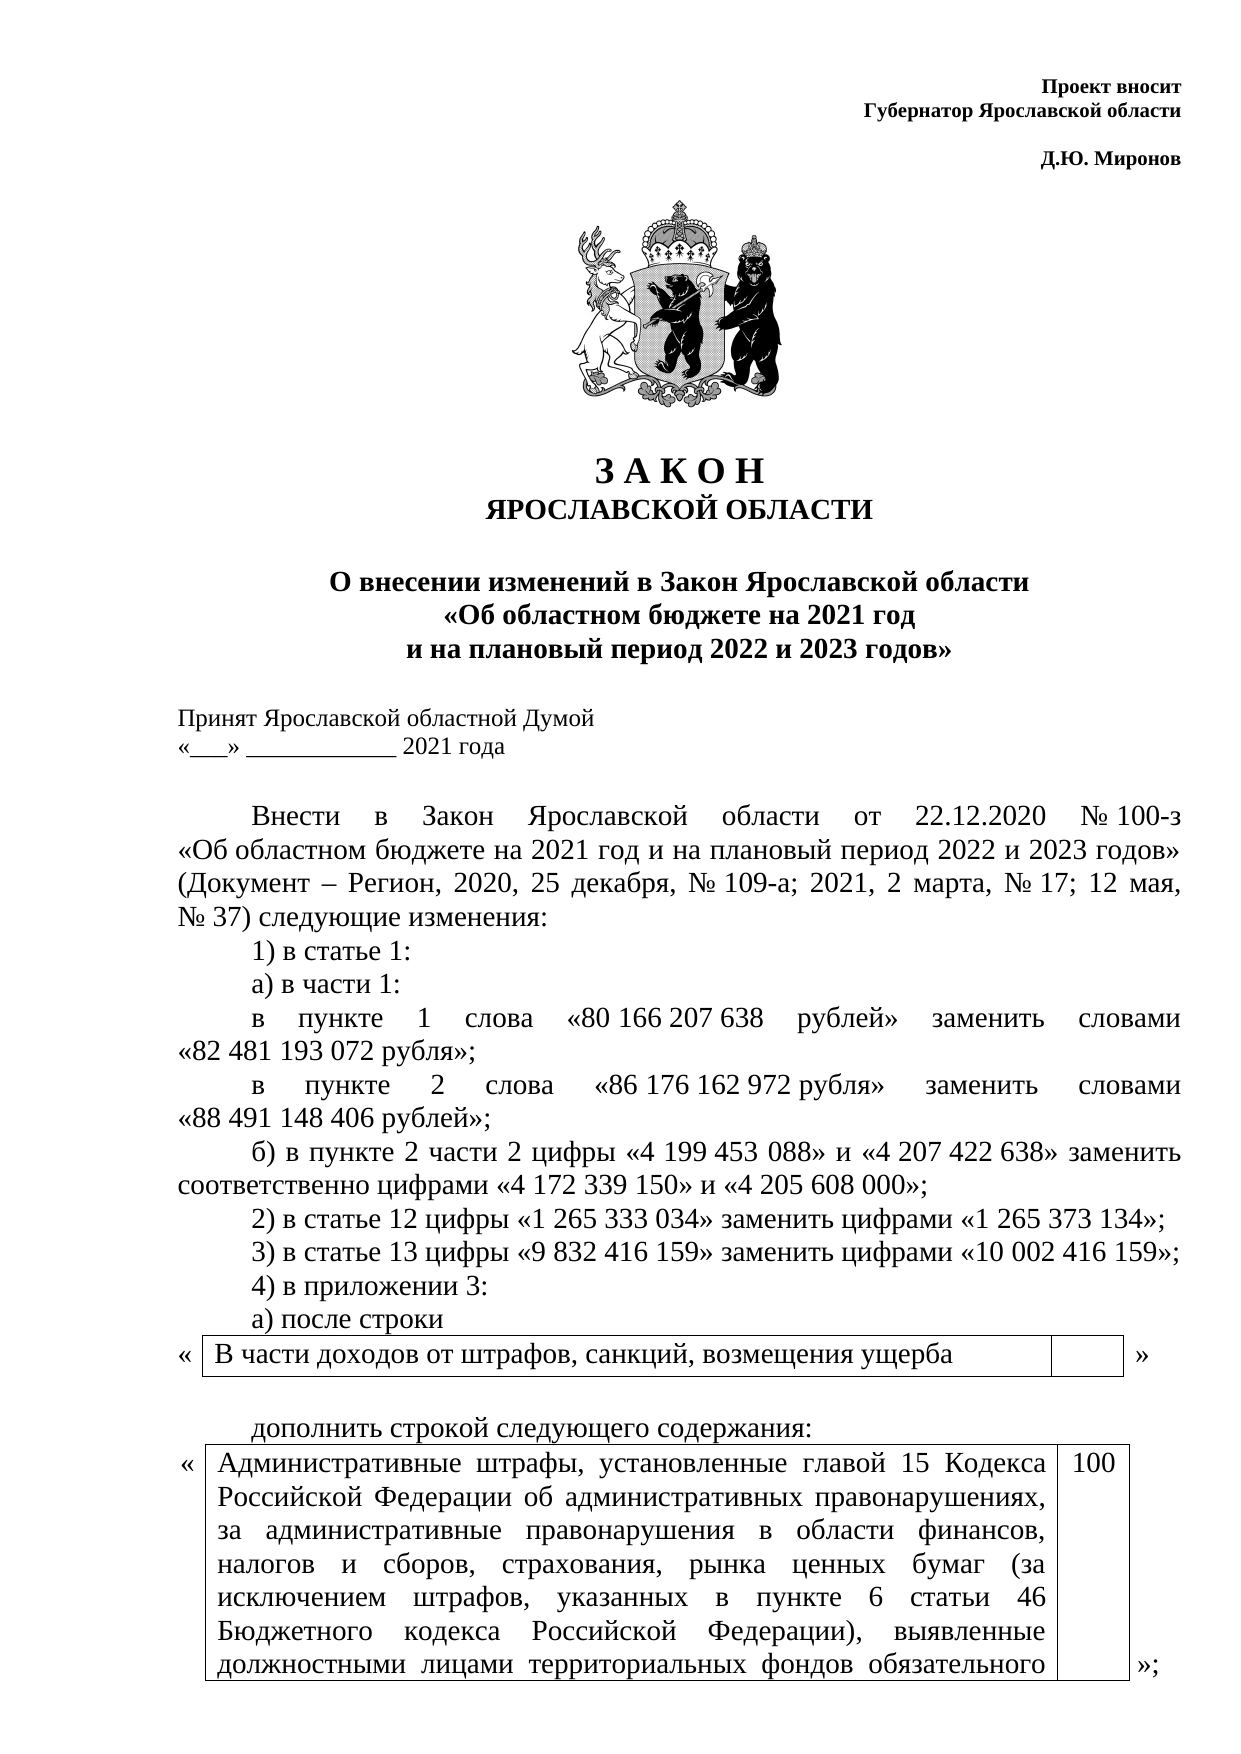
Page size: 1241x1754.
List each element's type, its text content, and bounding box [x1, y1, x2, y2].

text Д.Ю. Миронов [177, 146, 1181, 170]
text а) после строки [177, 1302, 1181, 1335]
picture [566, 194, 793, 420]
text в пункте 2 слова «86 176 162 972 рубля» заменить словами «88 491 148 406 рублей»; [177, 1067, 1181, 1134]
text 4) в приложении 3: [177, 1268, 1181, 1302]
text Проект вносит [177, 74, 1181, 98]
text З А К О Н [177, 449, 1181, 492]
text «Об областном бюджете на 2021 год [177, 597, 1181, 631]
text Принят Ярославской областной Думой [177, 703, 1181, 731]
text «___» ____________ 2021 года [177, 731, 1181, 760]
text б) в пункте 2 части 2 цифры «4 199 453 088» и «4 207 422 638» заменить соответственно цифрами «4 172 339 150» и «4 205 608 000»; [177, 1134, 1181, 1201]
text а) в части 1: [177, 966, 1181, 1000]
text Внести в Закон Ярославской области от 22.12.2020 № 100-з «Об областном бюджете на 2021 год и на плановый период 2022 и 2023 годов» (Документ – Регион, 2020, 25 декабря, № 109-а; 2021, 2 марта, № 17; 12 мая, № 37) следующие изменения: [177, 798, 1181, 933]
text в пункте 1 слова «80 166 207 638 рублей» заменить словами «82 481 193 072 рубля»; [177, 1000, 1181, 1067]
text О внесении изменений в Закон Ярославской области [177, 564, 1181, 597]
text Губернатор Ярославской области [177, 98, 1181, 122]
text 2) в статье 12 цифры «1 265 333 034» заменить цифрами «1 265 373 134»; [177, 1201, 1181, 1234]
table_header » [1124, 1335, 1166, 1376]
text ЯРОСЛАВСКОЙ ОБЛАСТИ [177, 492, 1181, 525]
table_header [1052, 1336, 1123, 1376]
table_header В части доходов от штрафов, санкций, возмещения ущерба [203, 1336, 1051, 1376]
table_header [206, 1445, 1057, 1680]
text 3) в статье 13 цифры «9 832 416 159» заменить цифрами «10 002 416 159»; [177, 1234, 1181, 1268]
text дополнить строкой следующего содержания: [177, 1411, 1181, 1444]
text 1) в статье 1: [177, 933, 1181, 966]
table_header »; [1130, 1444, 1166, 1680]
table_header « [163, 1335, 202, 1376]
table_header « [163, 1444, 205, 1680]
text и на плановый период 2022 и 2023 годов» [177, 631, 1181, 664]
table_header 100 [1058, 1445, 1129, 1680]
